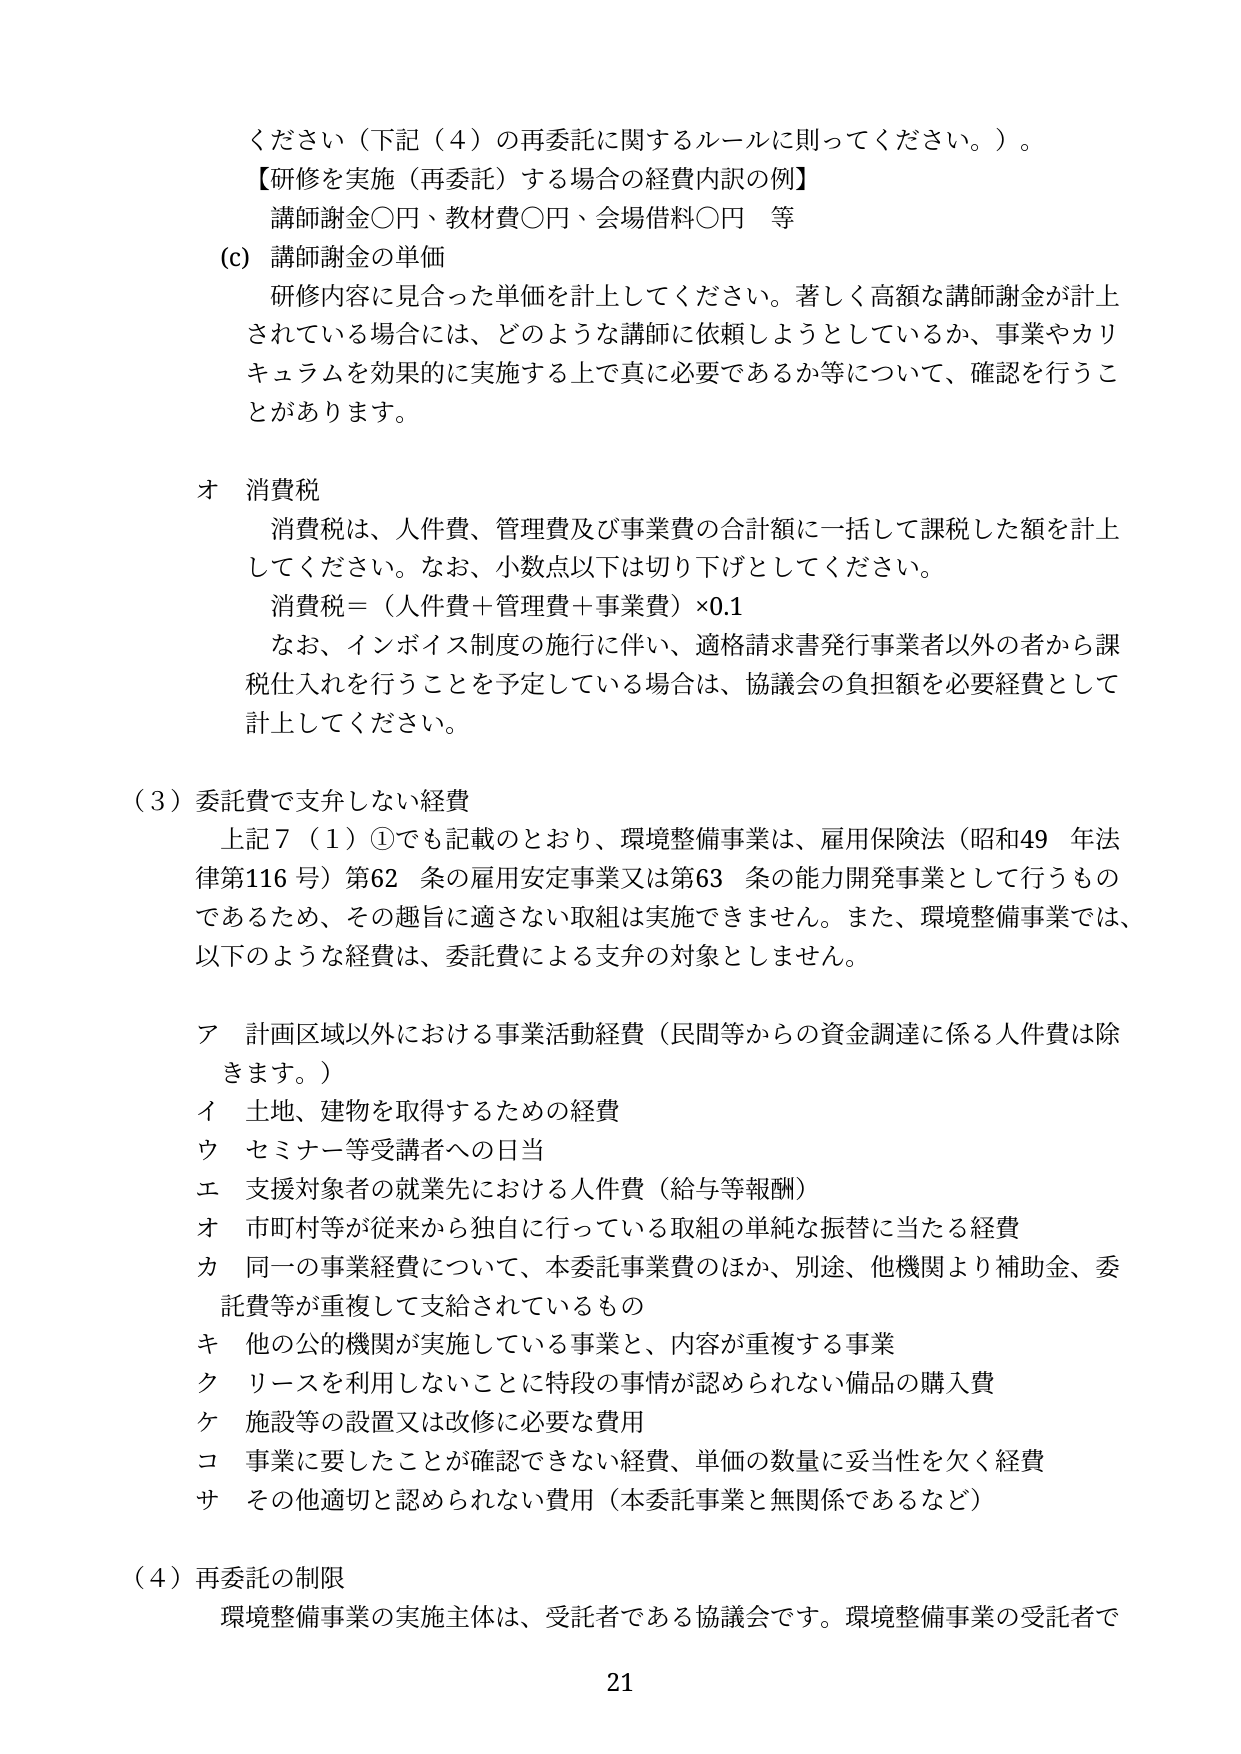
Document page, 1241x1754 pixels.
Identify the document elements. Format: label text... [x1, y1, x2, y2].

text 【研修を実施（再委託）する場合の経費内訳の例】 [120, 158, 1120, 197]
text オ 市町村等が従来から独自に行っている取組の単純な振替に当たる経費 [179, 1207, 1120, 1246]
text オ 消費税 [120, 469, 1120, 508]
text イ 土地、建物を取得するための経費 [179, 1091, 1120, 1129]
text 講師謝金○円、教材費○円、会場借料○円 等 [120, 197, 1120, 236]
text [170, 1596, 1120, 1634]
text キ 他の公的機関が実施している事業と、内容が重複する事業 [179, 1324, 1120, 1363]
text ア 計画区域以外における事業活動経費（民間等からの資金調達に係る人件費は除きます。） [179, 1013, 1120, 1091]
subtitle （４）再委託の制限 [120, 1557, 1120, 1596]
text 上記７（１）①でも記載のとおり、環境整備事業は、雇用保険法（昭和49年法律第116号）第62条の雇用安定事業又は第63条の能力開発事業として行うものであるため、その趣旨に適さない取組は実施できません。また、環境整備事業では、以下のような経費は、委託費による支弁の対象としません。 [170, 819, 1120, 974]
text 消費税＝（人件費＋管理費＋事業費）×0.1 [221, 586, 1120, 624]
text コ 事業に要したことが確認できない経費、単価の数量に妥当性を欠く経費 [179, 1440, 1120, 1479]
text ウ セミナー等受講者への日当 [179, 1129, 1120, 1168]
text 研修内容に見合った単価を計上してください。著しく高額な講師謝金が計上されている場合には、どのような講師に依頼しようとしているか、事業やカリキュラムを効果的に実施する上で真に必要であるか等について、確認を行うことがあります。 [221, 275, 1120, 430]
text サ その他適切と認められない費用（本委託事業と無関係であるなど） [179, 1479, 1120, 1518]
text (c) 講師謝金の単価 [120, 236, 1120, 275]
text なお、インボイス制度の施行に伴い、適格請求書発行事業者以外の者から課税仕入れを行うことを予定している場合は、協議会の負担額を必要経費として計上してください。 [221, 624, 1120, 741]
text 消費税は、人件費、管理費及び事業費の合計額に一括して課税した額を計上してください。なお、小数点以下は切り下げとしてください。 [223, 508, 1120, 586]
subtitle （３）委託費で支弁しない経費 [120, 780, 1120, 819]
text ク リースを利用しないことに特段の事情が認められない備品の購入費 [179, 1363, 1120, 1401]
text エ 支援対象者の就業先における人件費（給与等報酬） [179, 1168, 1120, 1207]
text ケ 施設等の設置又は改修に必要な費用 [179, 1401, 1120, 1440]
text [221, 119, 1120, 158]
text カ 同一の事業経費について、本委託事業費のほか、別途、他機関より補助金、委託費等が重複して支給されているもの [179, 1246, 1120, 1324]
